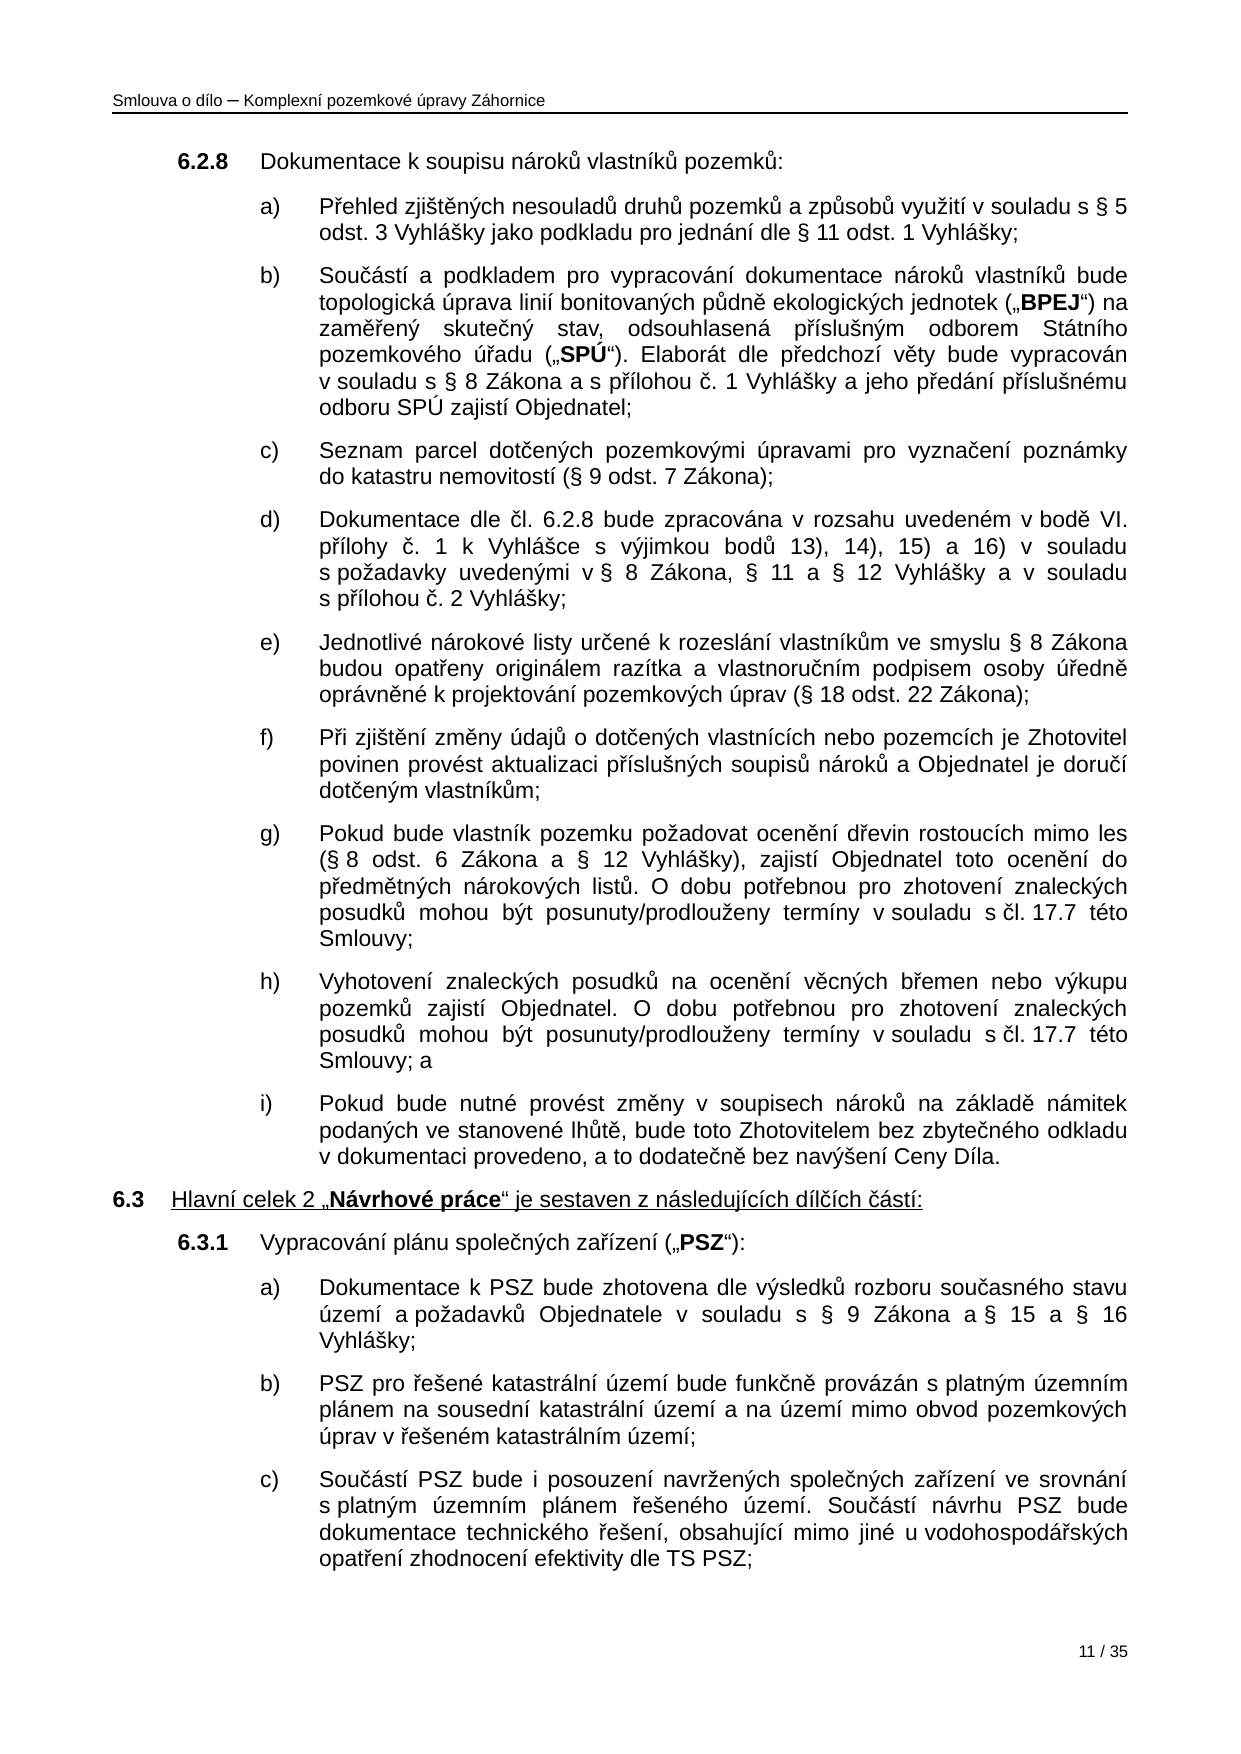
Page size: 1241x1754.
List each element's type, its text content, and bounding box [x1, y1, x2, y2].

list Při zjištění změny údajů o dotčených vlastnících nebo pozemcích je Zhotovitel povinen provést aktualizaci příslušných soupisů nároků a Objednatel je doručí dotčeným vlastníkům; [260, 724, 1128, 803]
list Součástí a podkladem pro vypracování dokumentace nároků vlastníků bude topologická úprava linií bonitovaných půdně ekologických jednotek („BPEJ“) na zaměřený skutečný stav, odsouhlasená příslušným odborem Státního pozemkového úřadu („SPÚ“). Elaborát dle předchozí věty bude vypracován v souladu s § 8 Zákona a s přílohou č. 1 Vyhlášky a jeho předání příslušnému odboru SPÚ zajistí Objednatel; [260, 262, 1128, 420]
list Vyhotovení znaleckých posudků na ocenění věcných břemen nebo výkupu pozemků zajistí Objednatel. O dobu potřebnou pro zhotovení znaleckých posudků mohou být posunuty/prodlouženy termíny v souladu s čl. 17.7 této Smlouvy; a [260, 968, 1128, 1074]
list Dokumentace k PSZ bude zhotovena dle výsledků rozboru současného stavu území a požadavků Objednatele v souladu s § 9 Zákona a § 15 a § 16 Vyhlášky; [260, 1274, 1128, 1353]
list Jednotlivé nárokové listy určené k rozeslání vlastníkům ve smyslu § 8 Zákona budou opatřeny originálem razítka a vlastnoručním podpisem osoby úředně oprávněné k projektování pozemkových úprav (§ 18 odst. 22 Zákona); [260, 628, 1128, 707]
list Dokumentace dle čl. 6.2.8 bude zpracována v rozsahu uvedeném v bodě VI. přílohy č. 1 k Vyhlášce s výjimkou bodů 13), 14), 15) a 16) v souladu s požadavky uvedenými v § 8 Zákona, § 11 a § 12 Vyhlášky a v souladu s přílohou č. 2 Vyhlášky; [260, 506, 1128, 612]
text Vypracování plánu společných zařízení („PSZ“): [177, 1229, 1128, 1256]
list PSZ pro řešené katastrální území bude funkčně provázán s platným územním plánem na sousední katastrální území a na území mimo obvod pozemkových úprav v řešeném katastrálním území; [260, 1370, 1128, 1449]
list Přehled zjištěných nesouladů druhů pozemků a způsobů využití v souladu s § 5 odst. 3 Vyhlášky jako podkladu pro jednání dle § 11 odst. 1 Vyhlášky; [260, 193, 1128, 246]
text Hlavní celek 2 „Návrhové práce“ je sestaven z následujících dílčích částí: [112, 1186, 1128, 1212]
list Pokud bude nutné provést změny v soupisech nároků na základě námitek podaných ve stanovené lhůtě, bude toto Zhotovitelem bez zbytečného odkladu v dokumentaci provedeno, a to dodatečně bez navýšení Ceny Díla. [260, 1090, 1128, 1169]
list Pokud bude vlastník pozemku požadovat ocenění dřevin rostoucích mimo les (§ 8 odst. 6 Zákona a § 12 Vyhlášky), zajistí Objednatel toto ocenění do předmětných nárokových listů. O dobu potřebnou pro zhotovení znaleckých posudků mohou být posunuty/prodlouženy termíny v souladu s čl. 17.7 této Smlouvy; [260, 820, 1128, 952]
text Dokumentace k soupisu nároků vlastníků pozemků: [177, 148, 1128, 174]
list Seznam parcel dotčených pozemkovými úpravami pro vyznačení poznámky do katastru nemovitostí (§ 9 odst. 7 Zákona); [260, 437, 1128, 490]
list Součástí PSZ bude i posouzení navržených společných zařízení ve srovnání s platným územním plánem řešeného území. Součástí návrhu PSZ bude dokumentace technického řešení, obsahující mimo jiné u vodohospodářských opatření zhodnocení efektivity dle TS PSZ; [260, 1466, 1128, 1571]
